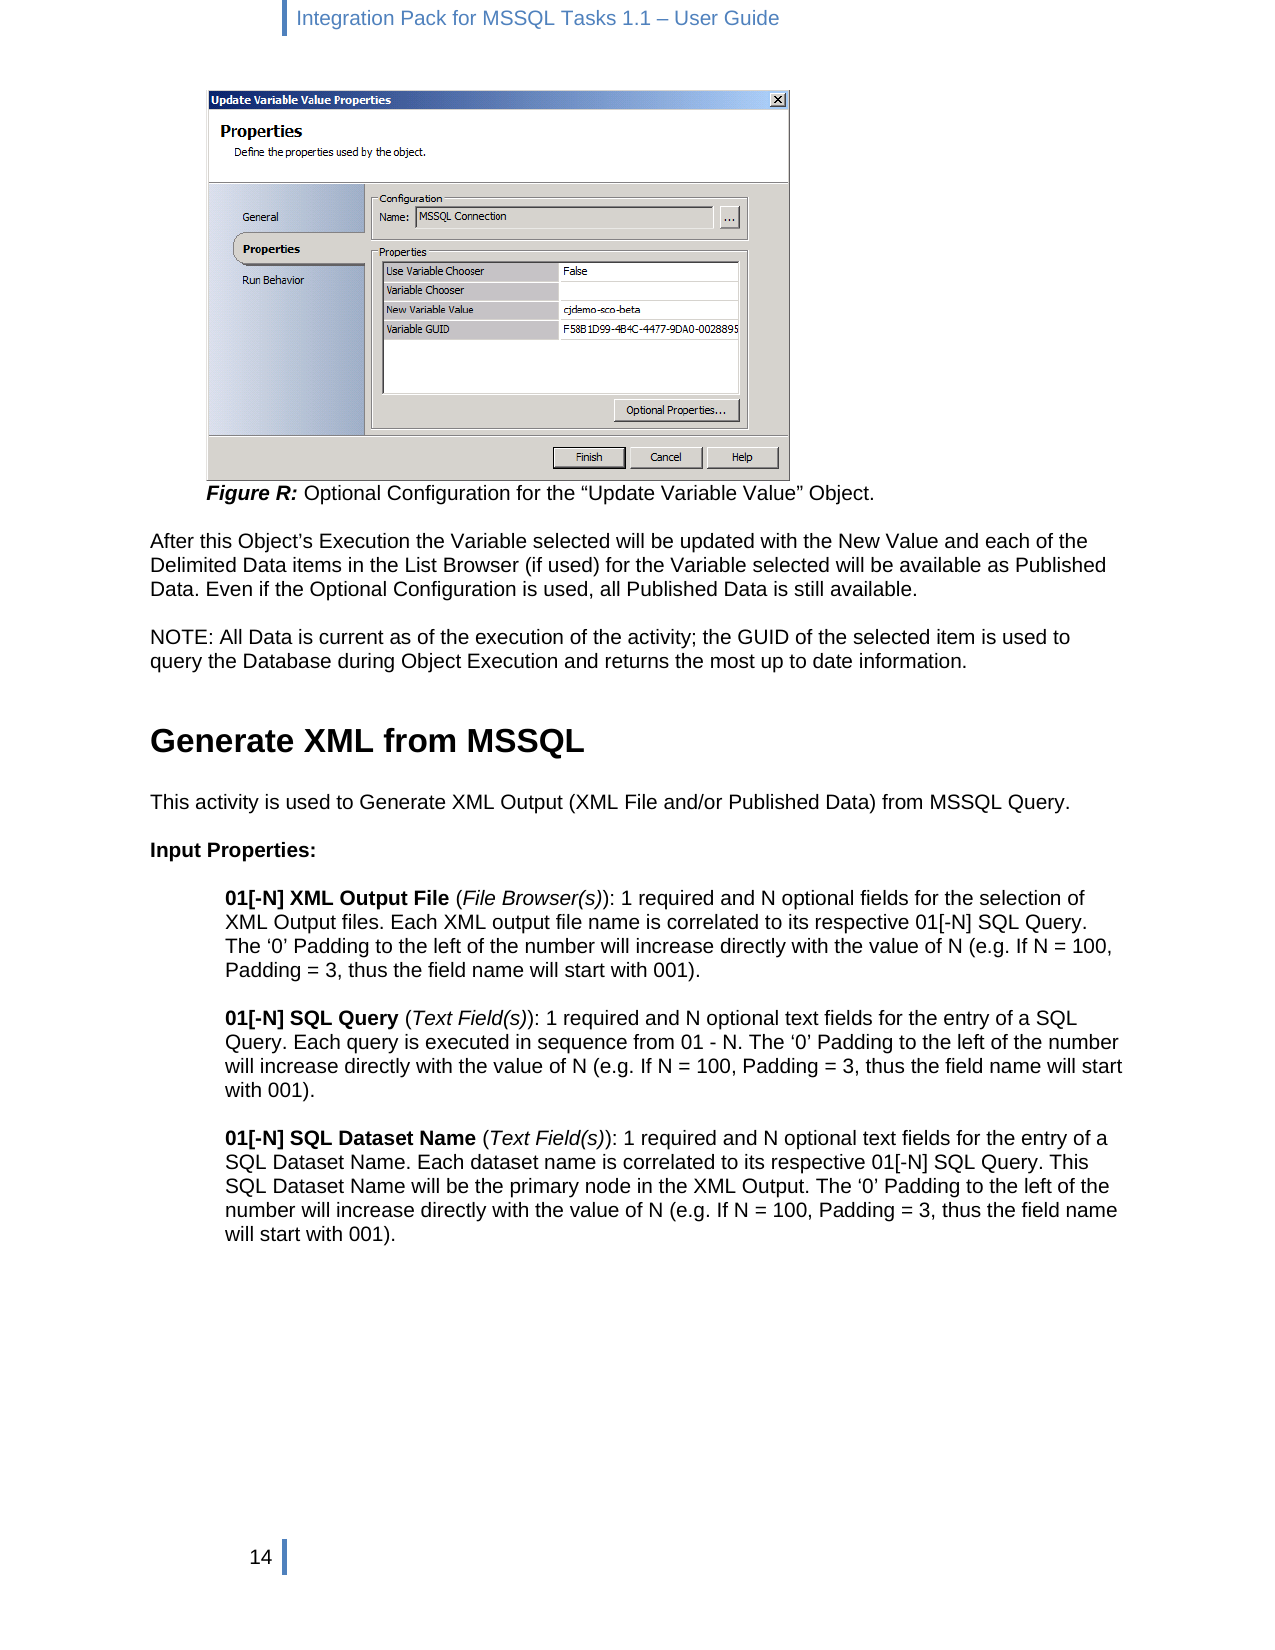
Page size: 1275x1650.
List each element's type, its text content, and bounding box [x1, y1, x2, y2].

text Input Properties: [150, 838, 1125, 862]
text Figure R: Optional Configuration for the “Update Variable Value” ject. [206, 481, 1125, 505]
picture [206, 90, 790, 481]
text After this Object’s Execution the Variable selected will be updated with the New Value and each of the Delimited Data items in the List Browser (if used) for the Variable selected will be available as Published Data. Even if the Optional Configuration is used, all Published Data is still available. [150, 529, 1125, 601]
text 01[-N] SQL Dataset Name (Text Field(s)): 1 required and N optional text fields for the entry of a SQL Dataset Name. Each dataset name is correlated to its respective 01[-N] SQL Query. This SQL Dataset Name will be the primary node in the XML Output. The ‘0’ Padding to the left of the number will increase directly with the value of N (e.g. If N = 100, Padding = 3, thus the field name will start with 001). [150, 1126, 1125, 1245]
subtitle Generate XML from MSSQL [150, 722, 1125, 760]
text 01[-N] XML Output File (File Browser(s)): 1 required and N optional fields for the selection of XML Output files. Each XML output file name is correlated to its respective 01[-N] SQL Query. The ‘0’ Padding to the left of the number will increase directly with the value of N (e.g. If N = 100, Padding = 3, thus the field name will start with 001). [150, 886, 1125, 982]
text NOTE: All Data is current as of the execution of the activity; the GUID of the selected item is used to query the Database during ject Execution and returns the most up to date information. [150, 625, 1125, 673]
text 01[-N] SQL Query (Text Field(s)): 1 required and N optional text fields for the entry of a SQL Query. Each query is executed in sequence from 01 - N. The ‘0’ Padding to the left of the number will increase directly with the value of N (e.g. If N = 100, Padding = 3, thus the field name will start with 001). [150, 1006, 1125, 1102]
text This activity is used to Generate XML Output (XML File and/or Published Data) from MSSQL Query. [150, 790, 1125, 814]
